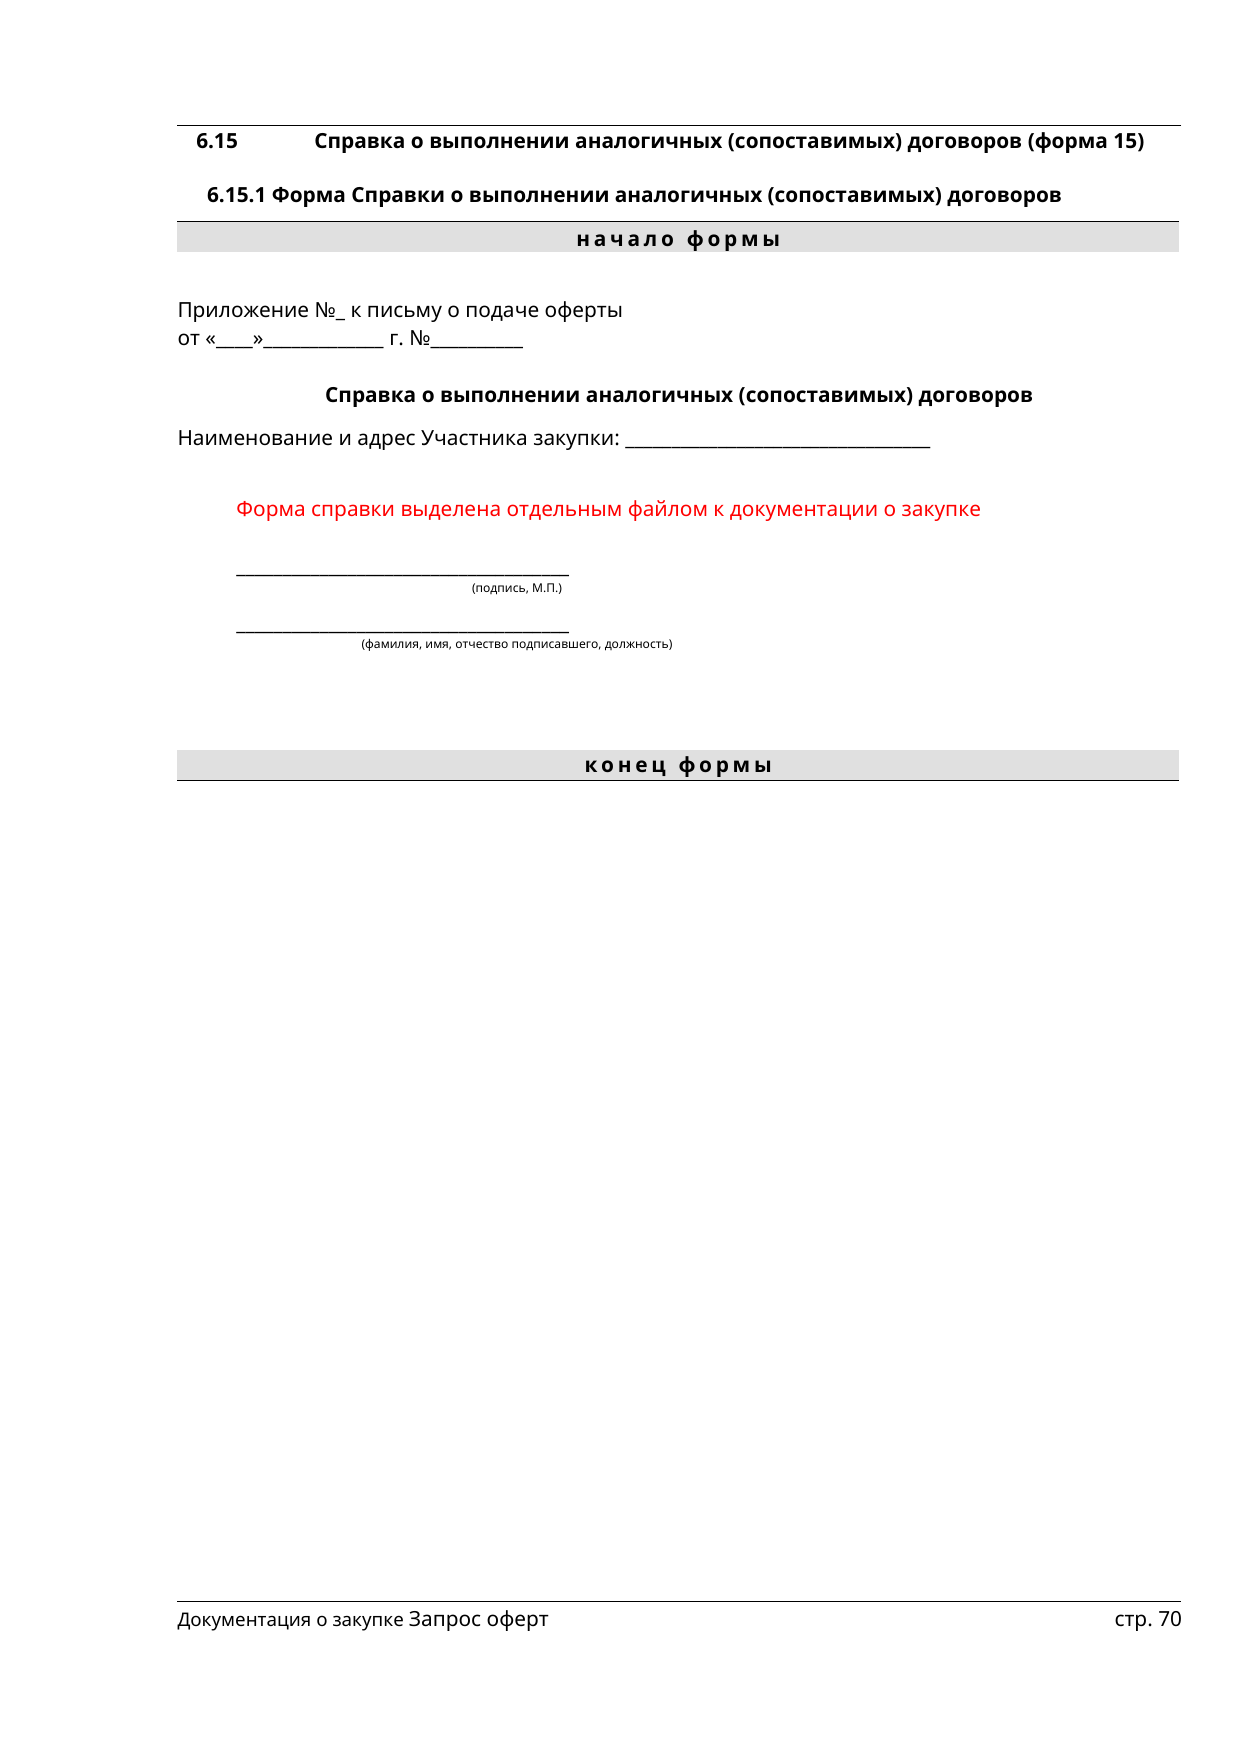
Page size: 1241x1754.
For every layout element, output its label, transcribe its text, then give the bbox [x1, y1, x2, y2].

text ____________________________________ [177, 608, 1181, 636]
subtitle Справка о выполнении аналогичных (сопоставимых) договоров (форма 15) [196, 126, 1181, 155]
text (подпись, М.П.) [177, 579, 797, 608]
text ____________________________________ [177, 551, 1181, 579]
text Форма справки выделена отдельным файлом к документации о закупке [177, 494, 1181, 522]
text Приложение №_ к письму о подаче оферты от «____»_____________ г. №__________ [177, 295, 1181, 352]
text 6.15.1 Форма Справки о выполнении аналогичных (сопоставимых) договоров [207, 180, 1181, 208]
text начало формы [177, 222, 1179, 252]
text Наименование и адрес Участника закупки: _________________________________ [177, 423, 1181, 451]
text (фамилия, имя, отчество подписавшего, должность) [177, 636, 797, 664]
text конец формы [177, 750, 1179, 780]
text Справка о выполнении аналогичных (сопоставимых) договоров [177, 380, 1181, 409]
